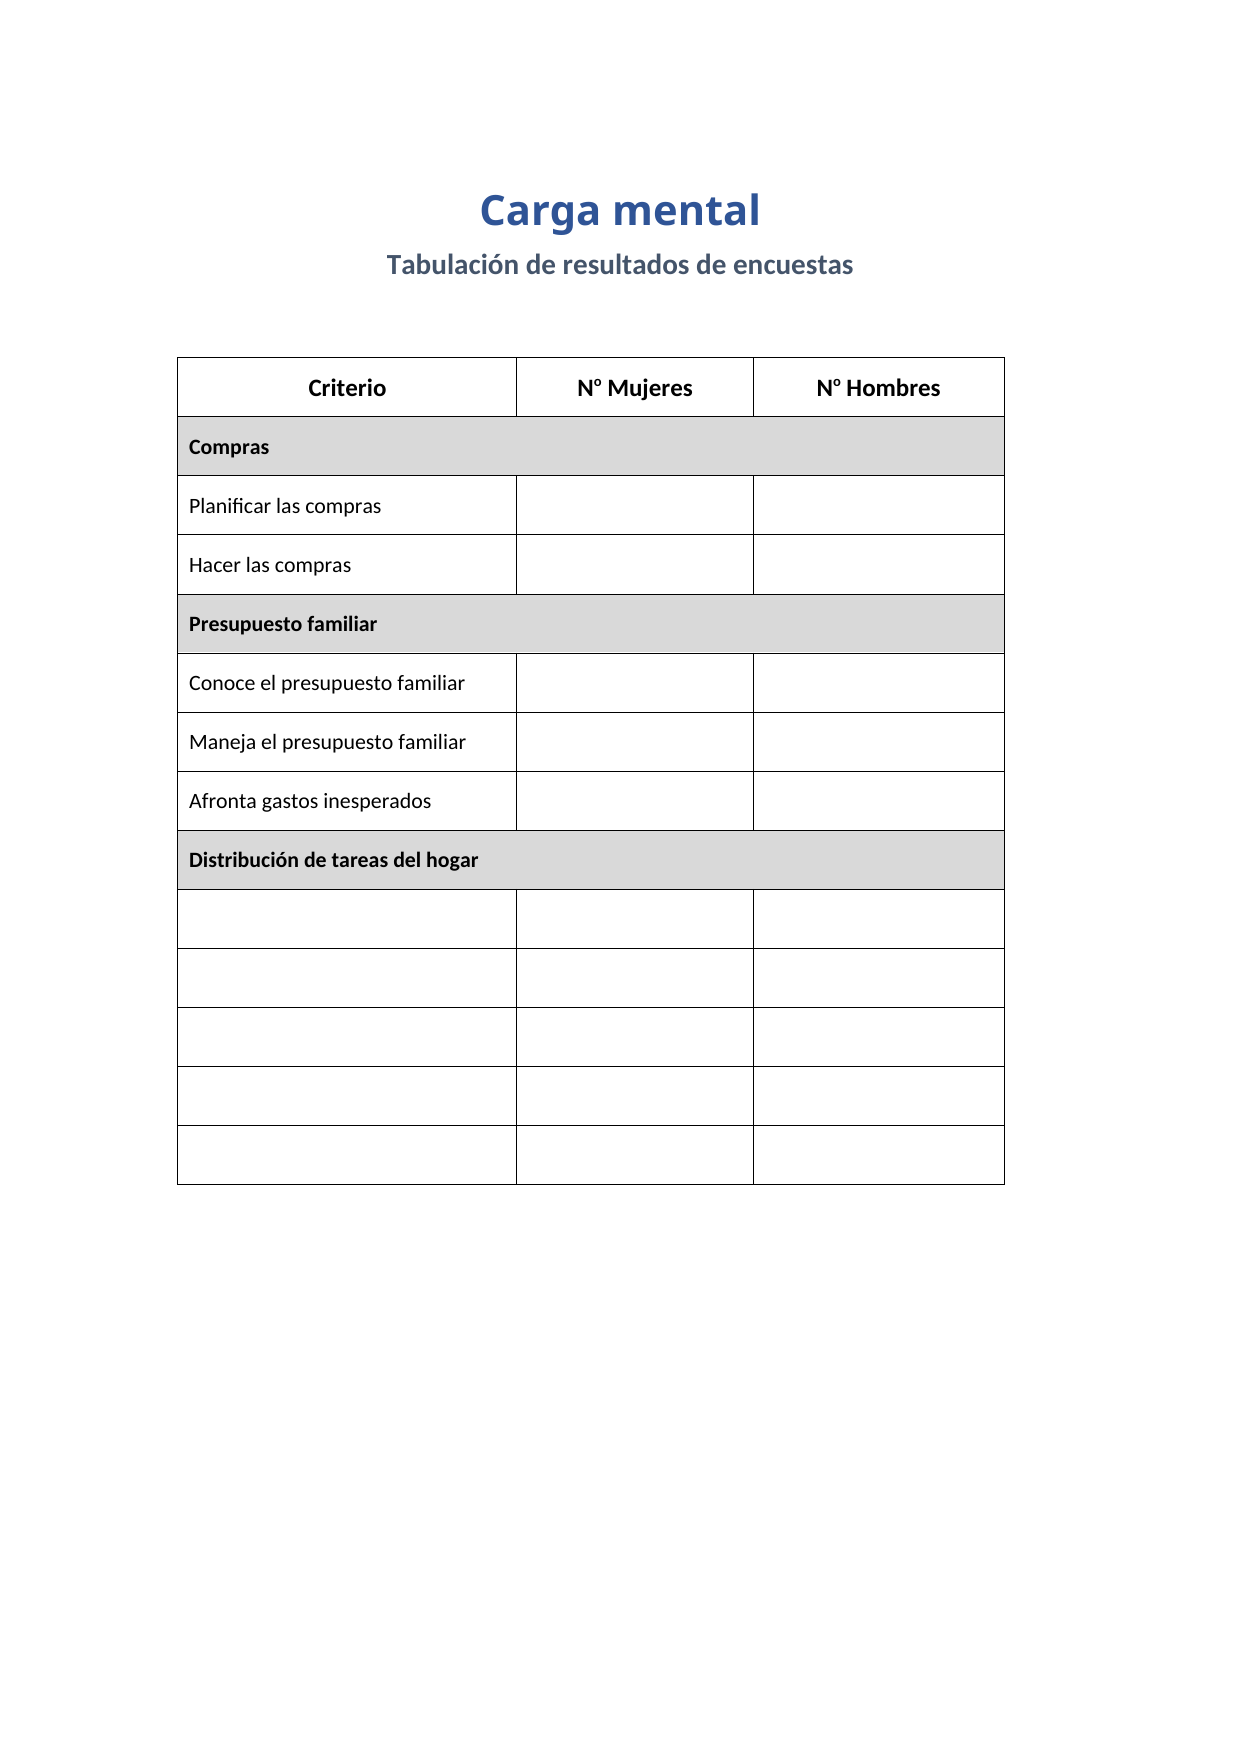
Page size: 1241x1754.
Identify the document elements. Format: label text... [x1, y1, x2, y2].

table_cell [754, 1126, 1004, 1184]
table_cell [178, 1067, 516, 1125]
table_cell [178, 949, 516, 1007]
table_cell Maneja el presupuesto familiar [178, 713, 516, 771]
table_cell Planificar las compras [178, 476, 516, 534]
table_cell [517, 713, 753, 771]
table_cell [754, 949, 1004, 1007]
table_cell [754, 535, 1004, 593]
table_cell [178, 890, 516, 948]
table_cell Afronta gastos inesperados [178, 772, 516, 830]
table_cell Distribución de tareas del hogar [178, 831, 1004, 889]
table_cell Hacer las compras [178, 535, 516, 593]
table_cell [517, 890, 753, 948]
table_cell [178, 1008, 516, 1066]
table_cell [517, 535, 753, 593]
table_cell [517, 1067, 753, 1125]
table_cell [754, 772, 1004, 830]
table_cell [517, 1008, 753, 1066]
table_cell [754, 654, 1004, 712]
subtitle Carga mental [177, 181, 1063, 238]
table_cell [754, 1008, 1004, 1066]
table_cell [754, 713, 1004, 771]
table_cell [178, 1126, 516, 1184]
table_cell [517, 654, 753, 712]
table_header Criterio [178, 358, 516, 416]
table_header No Hombres [754, 358, 1004, 416]
table_cell [754, 476, 1004, 534]
table_cell [517, 1126, 753, 1184]
table_cell Conoce el presupuesto familiar [178, 654, 516, 712]
table_cell [754, 1067, 1004, 1125]
subtitle Tabulación de resultados de encuestas [177, 246, 1063, 282]
table_cell Compras [178, 417, 1004, 475]
table_cell [517, 476, 753, 534]
table_cell Presupuesto familiar [178, 595, 1004, 652]
table_cell [517, 949, 753, 1007]
table_cell [754, 890, 1004, 948]
table_cell [517, 772, 753, 830]
table_header No Mujeres [517, 358, 753, 416]
